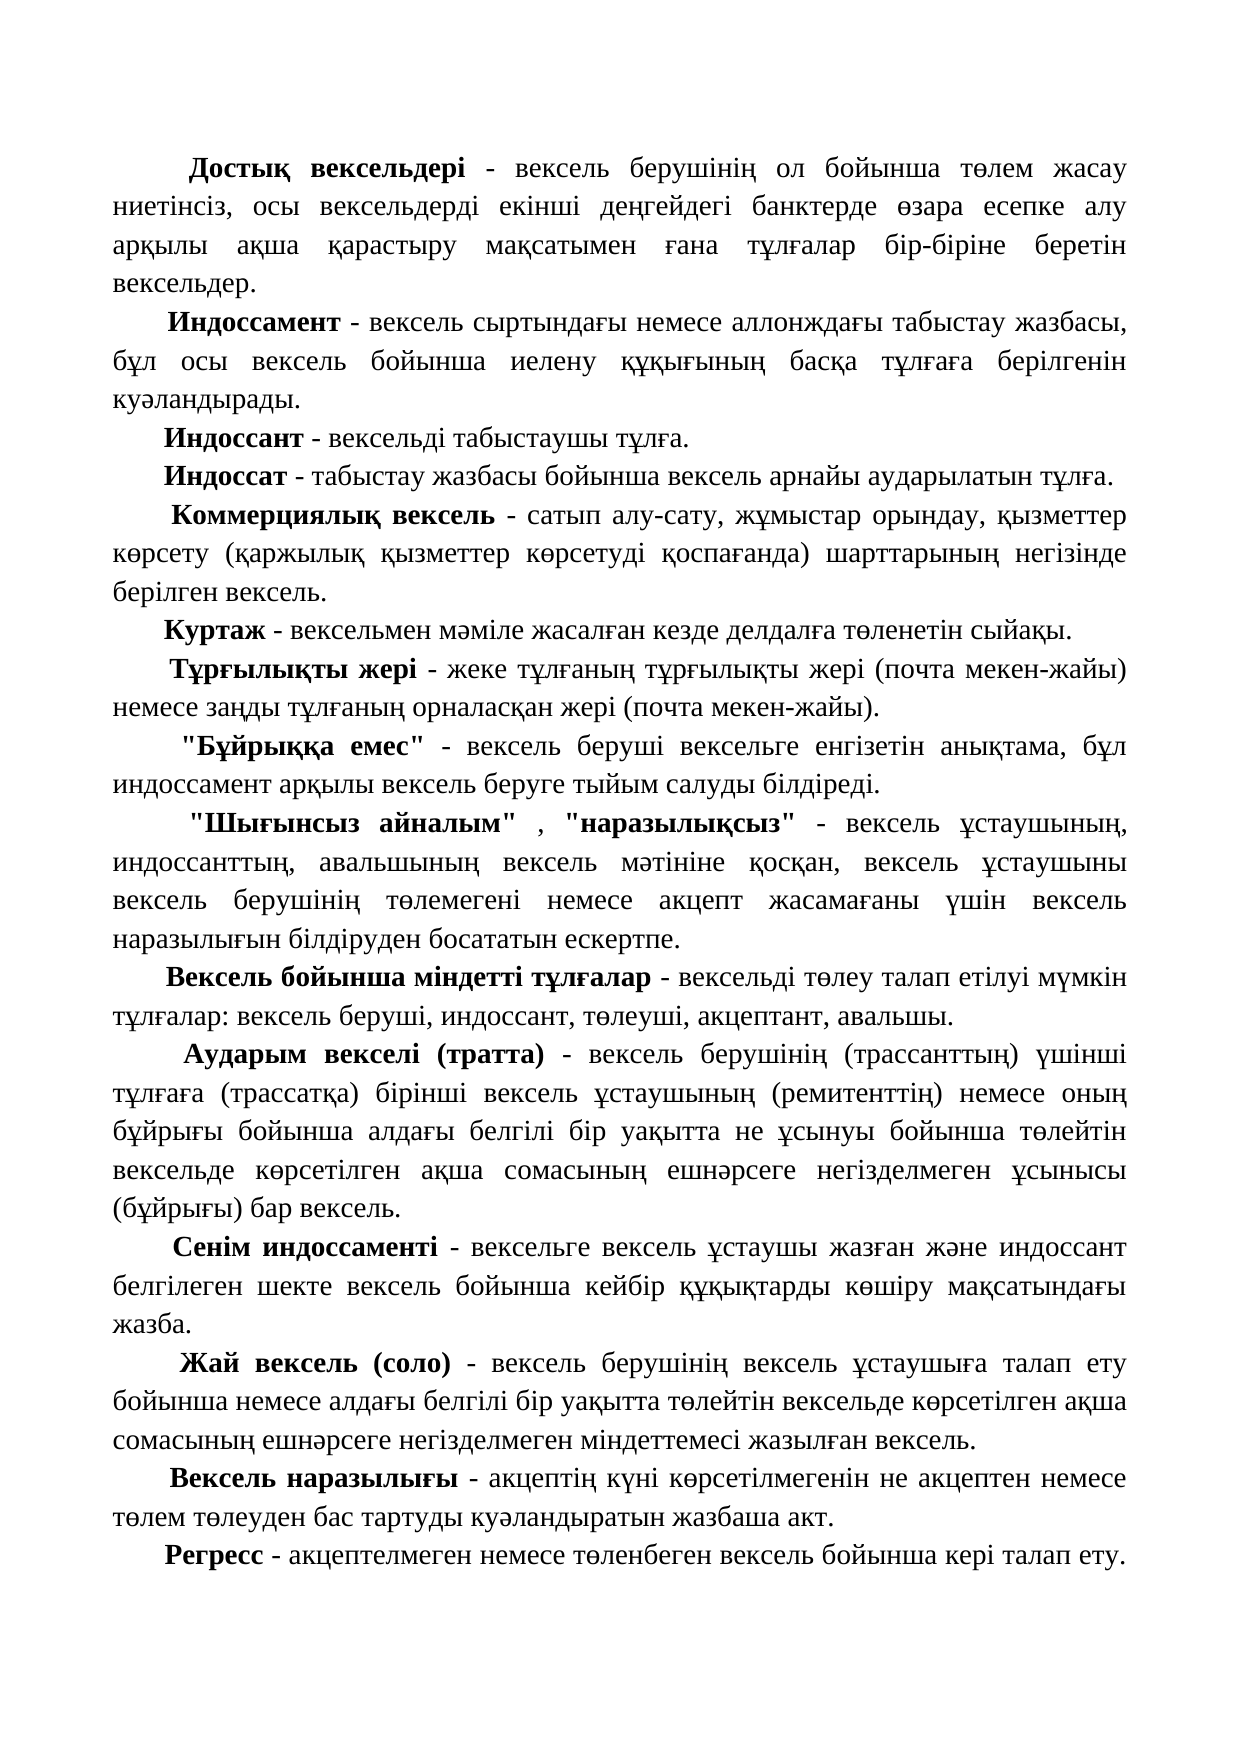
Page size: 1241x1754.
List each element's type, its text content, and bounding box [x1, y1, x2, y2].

text "Бұйрыққа емес" - вексель берушi вексельге енгiзетiн анықтама, бұл индоссамент арқылы вексель беруге тыйым салуды бiлдiредi. [112, 728, 1128, 800]
text Вексель бойынша мiндеттi тұлғалар - вексельдi төлеу талап етiлуi мүмкiн тұлғалар: вексель берушi, индоссант, төлеушi, акцептант, авальшы. [112, 959, 1128, 1031]
text "Шығынсыз айналым" , "наразылықсыз" - вексель ұстаушының, индоссанттың, авальшының вексель мәтiнiне қосқан, вексель ұстаушыны вексель берушiнiң төлемегенi немесе акцепт жасамағаны үшiн вексель наразылығын бiлдiруден босататын ескертпе. [112, 805, 1128, 954]
text Регресс - акцептелмеген немесе төленбеген вексель бойынша керi талап ету. [112, 1537, 1128, 1601]
text Индоссат - табыстау жазбасы бойынша вексель арнайы аударылатын тұлға. [112, 458, 1128, 492]
text Сенiм индоссаментi - вексельге вексель ұстаушы жазған және индоссант белгiлеген шекте вексель бойынша кейбір құқықтарды көшiру мақсатындағы жазба. [112, 1229, 1128, 1340]
text Жай вексель (соло) - вексель берушiнiң вексель ұстаушыға талап ету бойынша немесе алдағы белгiлi бiр уақытта төлейтiн вексельде көрсетiлген ақша сомасының ешнәрсеге негiзделмеген мiндеттемесi жазылған вексель. [112, 1345, 1128, 1455]
text Достық вексельдерi - вексель берушiнiң ол бойынша төлем жасау ниетiнсiз, осы вексельдердi екiншi деңгейдегi банктерде өзара есепке алу арқылы ақша қарастыру мақсатымен ғана тұлғалар бiр-бiрiне беретiн вексельдер. [112, 150, 1128, 299]
text Аударым векселi (тратта) - вексель берушiнiң (трассанттың) үшiншi тұлғаға (трассатқа) бiрiншi вексель ұстаушының (ремитенттiң) немесе оның бұйрығы бойынша алдағы белгiлi бiр уақытта не ұсынуы бойынша төлейтiн вексельде көрсетiлген ақша сомасының ешнәрсеге негiзделмеген ұсынысы (бұйрығы) бар вексель. [112, 1036, 1128, 1224]
text Индоссант - вексельдi табыстаушы тұлға. [112, 420, 1128, 453]
text Коммерциялық вексель - сатып алу-сату, жұмыстар орындау, қызметтер көрсету (қаржылық қызметтер көрсетудi қоспағанда) шарттарының негiзiнде берiлген вексель. [112, 497, 1128, 607]
text Индоссамент - вексель сыртындағы немесе аллонждағы табыстау жазбасы, бұл осы вексель бойынша иелену құқығының басқа тұлғаға берiлгенiн куәландырады. [112, 304, 1128, 415]
text Тұрғылықты жерi - жеке тұлғаның тұрғылықты жерi (почта мекен-жайы) немесе заңды тұлғаның орналасқан жерi (почта мекен-жайы). [112, 651, 1128, 723]
text Вексель наразылығы - акцептiң күнi көрсетiлмегенiн не акцептен немесе төлем төлеуден бас тартуды куәландыратын жазбаша акт. [112, 1460, 1128, 1532]
text Куртаж - вексельмен мәмiле жасалған кезде делдалға төленетiн сыйақы. [112, 612, 1128, 646]
